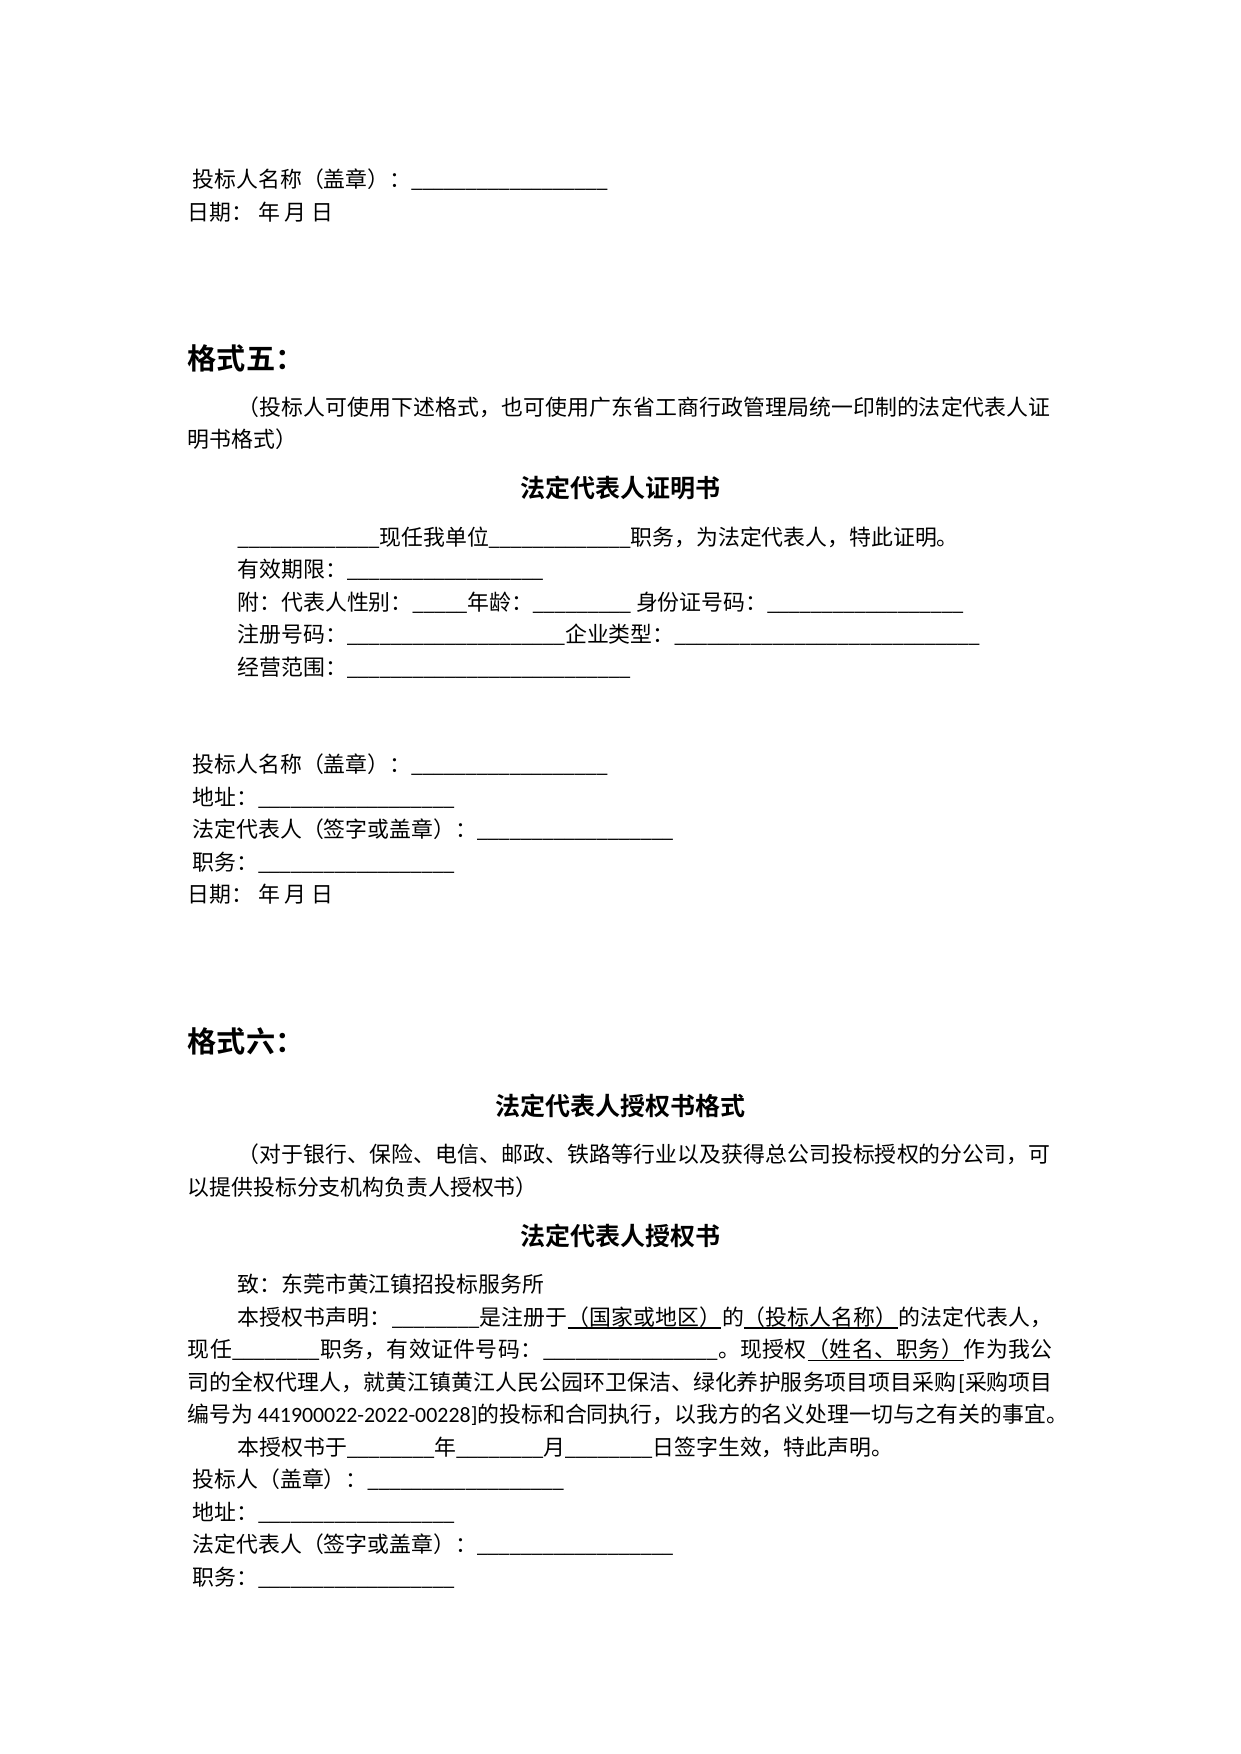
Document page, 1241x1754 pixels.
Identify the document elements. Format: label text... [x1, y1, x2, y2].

text 日期： 年 月 日 [187, 877, 1053, 909]
text （对于银行、保险、电信、邮政、铁路等行业以及获得总公司投标授权的分公司，可以提供投标分支机构负责人授权书） [187, 1137, 1053, 1202]
text 法定代表人证明书 [187, 454, 1053, 519]
text 投标人名称（盖章）：__________________ [187, 747, 1053, 779]
text 法定代表人（签字或盖章）：__________________ [187, 1527, 1053, 1559]
text 有效期限：__________________ [187, 552, 1053, 584]
text 投标人名称（盖章）：__________________ [187, 162, 1053, 194]
text 致：东莞市黄江镇招投标服务所 [187, 1267, 1053, 1299]
text 职务：__________________ [187, 844, 1053, 877]
text 经营范围：__________________________ [187, 649, 1053, 682]
text 日期： 年 月 日 [187, 194, 1053, 227]
text （投标人可使用下述格式，也可使用广东省工商行政管理局统一印制的法定代表人证明书格式） [187, 389, 1053, 454]
text 地址：__________________ [187, 779, 1053, 812]
text 格式六： [187, 1007, 1053, 1072]
text _____________现任我单位_____________职务，为法定代表人，特此证明。 [187, 519, 1053, 552]
text 地址：__________________ [187, 1494, 1053, 1527]
text 本授权书声明：________是注册于（国家或地区）的（投标人名称）的法定代表人，现任________职务，有效证件号码：________________。现授权（姓名、职务）作为我公司的全权代理人，就黄江镇黄江人民公园环卫保洁、绿化养护服务项目项目采购[采购项目编号为441900022-2022-00228]的投标和合同执行，以我方的名义处理一切与之有关的事宜。 [187, 1299, 1053, 1429]
text 格式五： [187, 324, 1053, 389]
text 职务：__________________ [187, 1559, 1053, 1592]
text 法定代表人（签字或盖章）：__________________ [187, 812, 1053, 844]
text 注册号码：____________________企业类型：____________________________ [187, 617, 1053, 649]
text 法定代表人授权书 [187, 1202, 1053, 1267]
text 法定代表人授权书格式 [187, 1072, 1053, 1137]
text 投标人（盖章）：__________________ [187, 1462, 1053, 1494]
text 附：代表人性别：_____年龄：_________ 身份证号码：__________________ [187, 584, 1053, 617]
text 本授权书于________年________月________日签字生效，特此声明。 [187, 1429, 1053, 1462]
